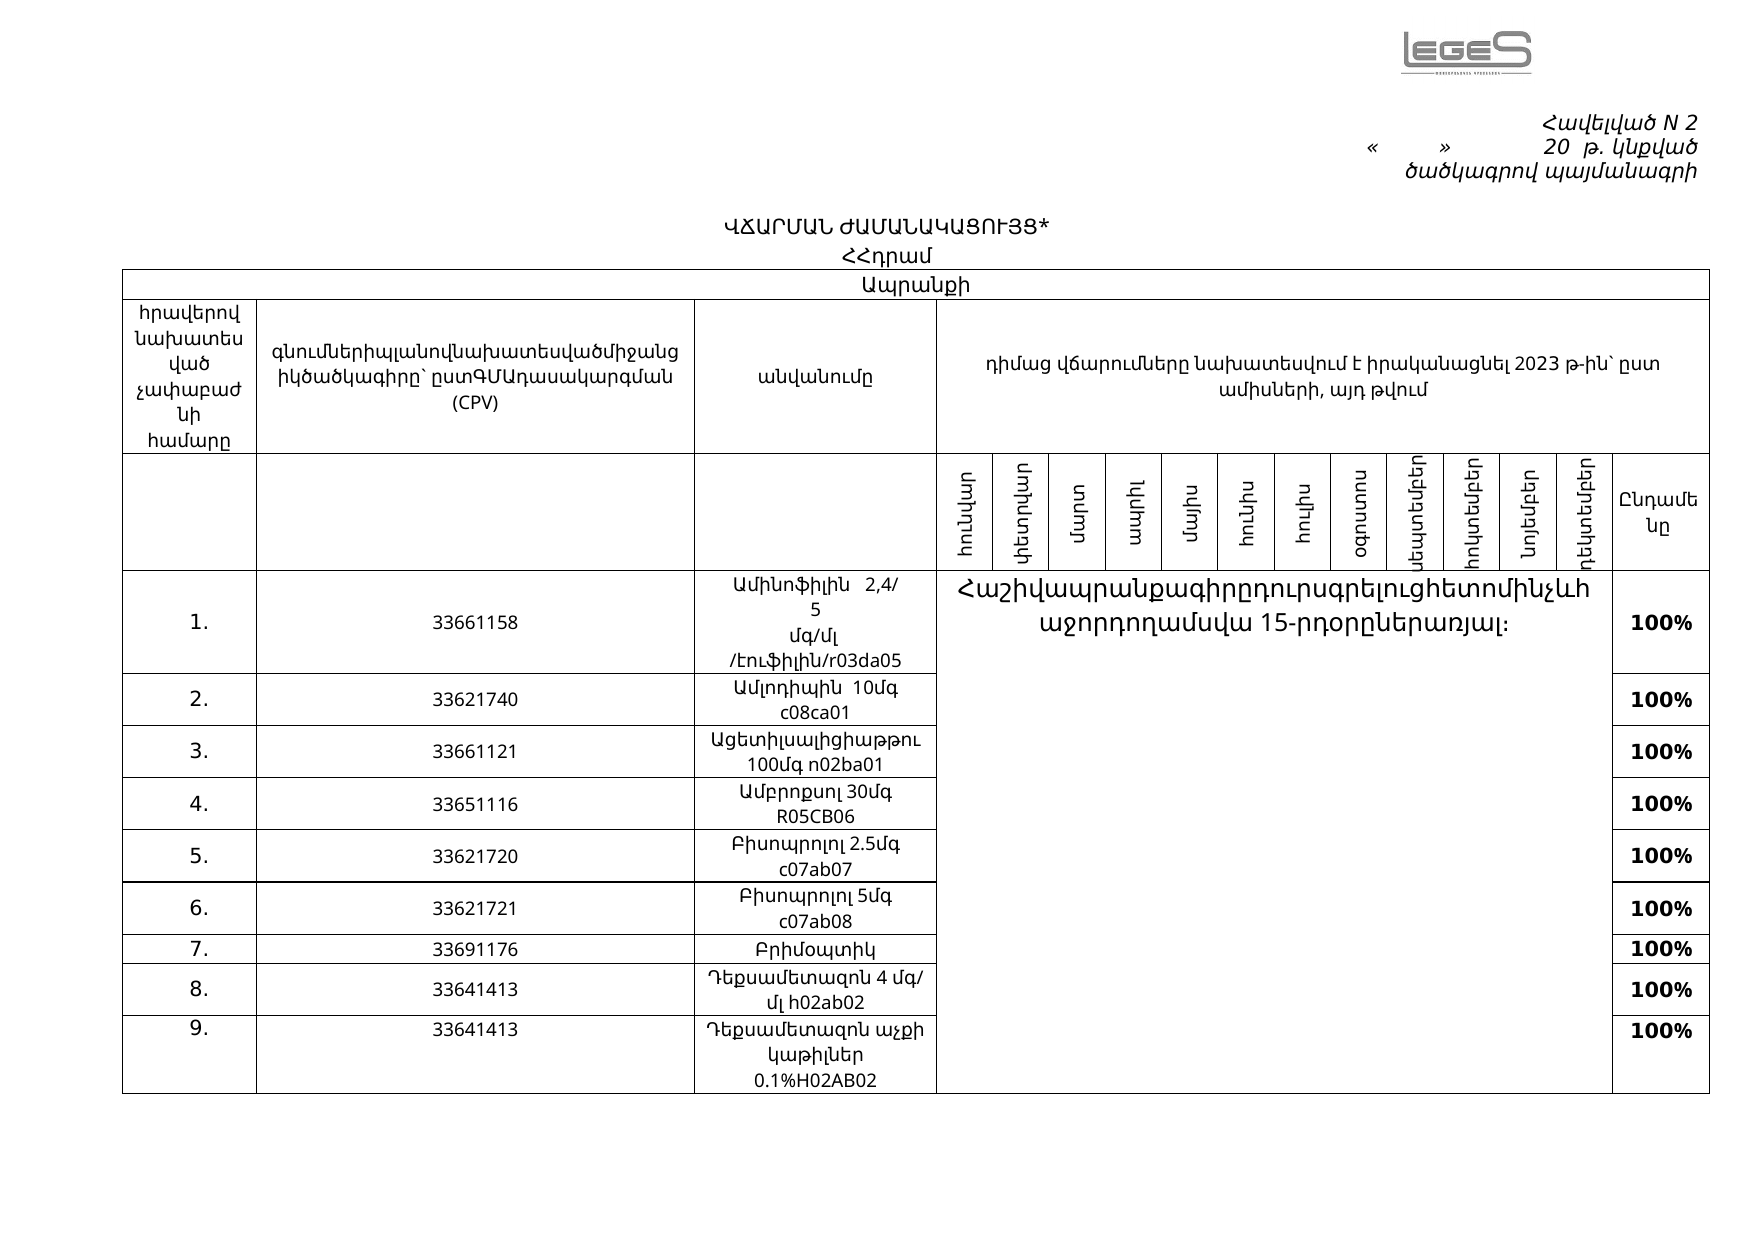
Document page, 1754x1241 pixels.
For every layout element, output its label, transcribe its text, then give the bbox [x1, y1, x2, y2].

text ՀՀդրամ [75, 241, 1698, 269]
table_cell Բիսոպրոլոլ 2.5մգ c07ab07 [695, 830, 936, 881]
table_cell [123, 674, 256, 725]
table_cell [123, 778, 256, 829]
text ծածկագրով պայմանագրի [75, 159, 1698, 184]
table_cell հունվար [937, 454, 992, 570]
table_cell 100% [1613, 674, 1709, 725]
table_cell սեպտեմբեր [1387, 454, 1443, 570]
table_cell դեկտեմբեր [1557, 454, 1612, 570]
table_cell 33651116 [257, 778, 694, 829]
table_cell [123, 935, 256, 963]
table_cell 33621720 [257, 830, 694, 881]
text Հավելված N 2 [75, 111, 1698, 135]
text ՎՃԱՐՄԱՆ ԺԱՄԱՆԱԿԱՑՈՒՅՑ* [75, 212, 1698, 241]
table_cell [123, 454, 256, 570]
table_cell Ացետիլսալիցիաթթու100մգ n02ba01 [695, 726, 936, 777]
table_cell դիմաց վճարումները նախատեսվում է իրականացնել 2023 թ-ին` ըստ ամիսների, այդ թվում [937, 300, 1709, 453]
table_cell Դեքսամետազոն աչքի կաթիլներ 0.1%H02AB02 [695, 1016, 936, 1093]
table_header Ապրանքի [123, 270, 1709, 299]
table_cell [123, 883, 256, 933]
table_cell հոկտեմբեր [1444, 454, 1499, 570]
table_cell հունիս [1218, 454, 1274, 570]
table_cell գնումներիպլանովնախատեսվածմիջանցիկծածկագիրը` ըստԳՄԱդասակարգման (CPV) [257, 300, 694, 453]
table_cell 100% [1613, 778, 1709, 829]
picture [1401, 16, 1535, 84]
table_cell [123, 964, 256, 1015]
table_cell նոյեմբեր [1500, 454, 1556, 570]
table_cell մարտ [1049, 454, 1105, 570]
table_cell 33661158 [257, 571, 694, 673]
table_cell Ամլոդիպին 10մգ c08ca01 [695, 674, 936, 725]
table_cell Բիսոպրոլոլ 5մգ c07ab08 [695, 883, 936, 933]
table_cell ապրիլ [1106, 454, 1161, 570]
table_cell [123, 830, 256, 881]
table_cell [123, 571, 256, 673]
table_cell [123, 1016, 256, 1093]
table_cell [257, 454, 694, 570]
table_cell 100% [1613, 883, 1709, 933]
table_cell 33641413 [257, 1016, 694, 1093]
table_cell 33641413 [257, 964, 694, 1015]
table_cell անվանումը [695, 300, 936, 453]
table_cell հուլիս [1275, 454, 1330, 570]
table_cell 33621721 [257, 883, 694, 933]
text « » 20 թ. կնքված [75, 135, 1698, 159]
table_cell 100% [1613, 571, 1709, 673]
table_cell մայիս [1162, 454, 1217, 570]
table_cell [695, 454, 936, 570]
table_cell 100% [1613, 935, 1709, 963]
table_cell հրավերով նախատեսված չափաբաժնի համարը [123, 300, 256, 453]
table_cell 100% [1613, 964, 1709, 1015]
table_cell Հաշիվապրանքագիրըդուրսգրելուցհետոմինչևհաջորդողամսվա 15-րդօրըներառյալ։ [937, 571, 1612, 1093]
table_cell 100% [1613, 726, 1709, 777]
table_cell փետրվար [993, 454, 1048, 570]
table_cell 100% [1613, 830, 1709, 881]
table_cell 33621740 [257, 674, 694, 725]
table_cell Ամինոֆիլին 2,4/ 5մգ/մլ /էուֆիլին/r03da05 [695, 571, 936, 673]
table_cell Ընդամենը [1613, 454, 1709, 570]
table_cell 33691176 [257, 935, 694, 963]
table_cell Դեքսամետազոն 4 մգ/ մլ h02ab02 [695, 964, 936, 1015]
table_cell 33661121 [257, 726, 694, 777]
table_cell Ամբրոքսոլ 30մգ R05CB06 [695, 778, 936, 829]
table_cell օգոստոս [1331, 454, 1386, 570]
table_cell Բրիմօպտիկ [695, 935, 936, 963]
table_cell [123, 726, 256, 777]
table_cell 100% [1613, 1016, 1709, 1093]
